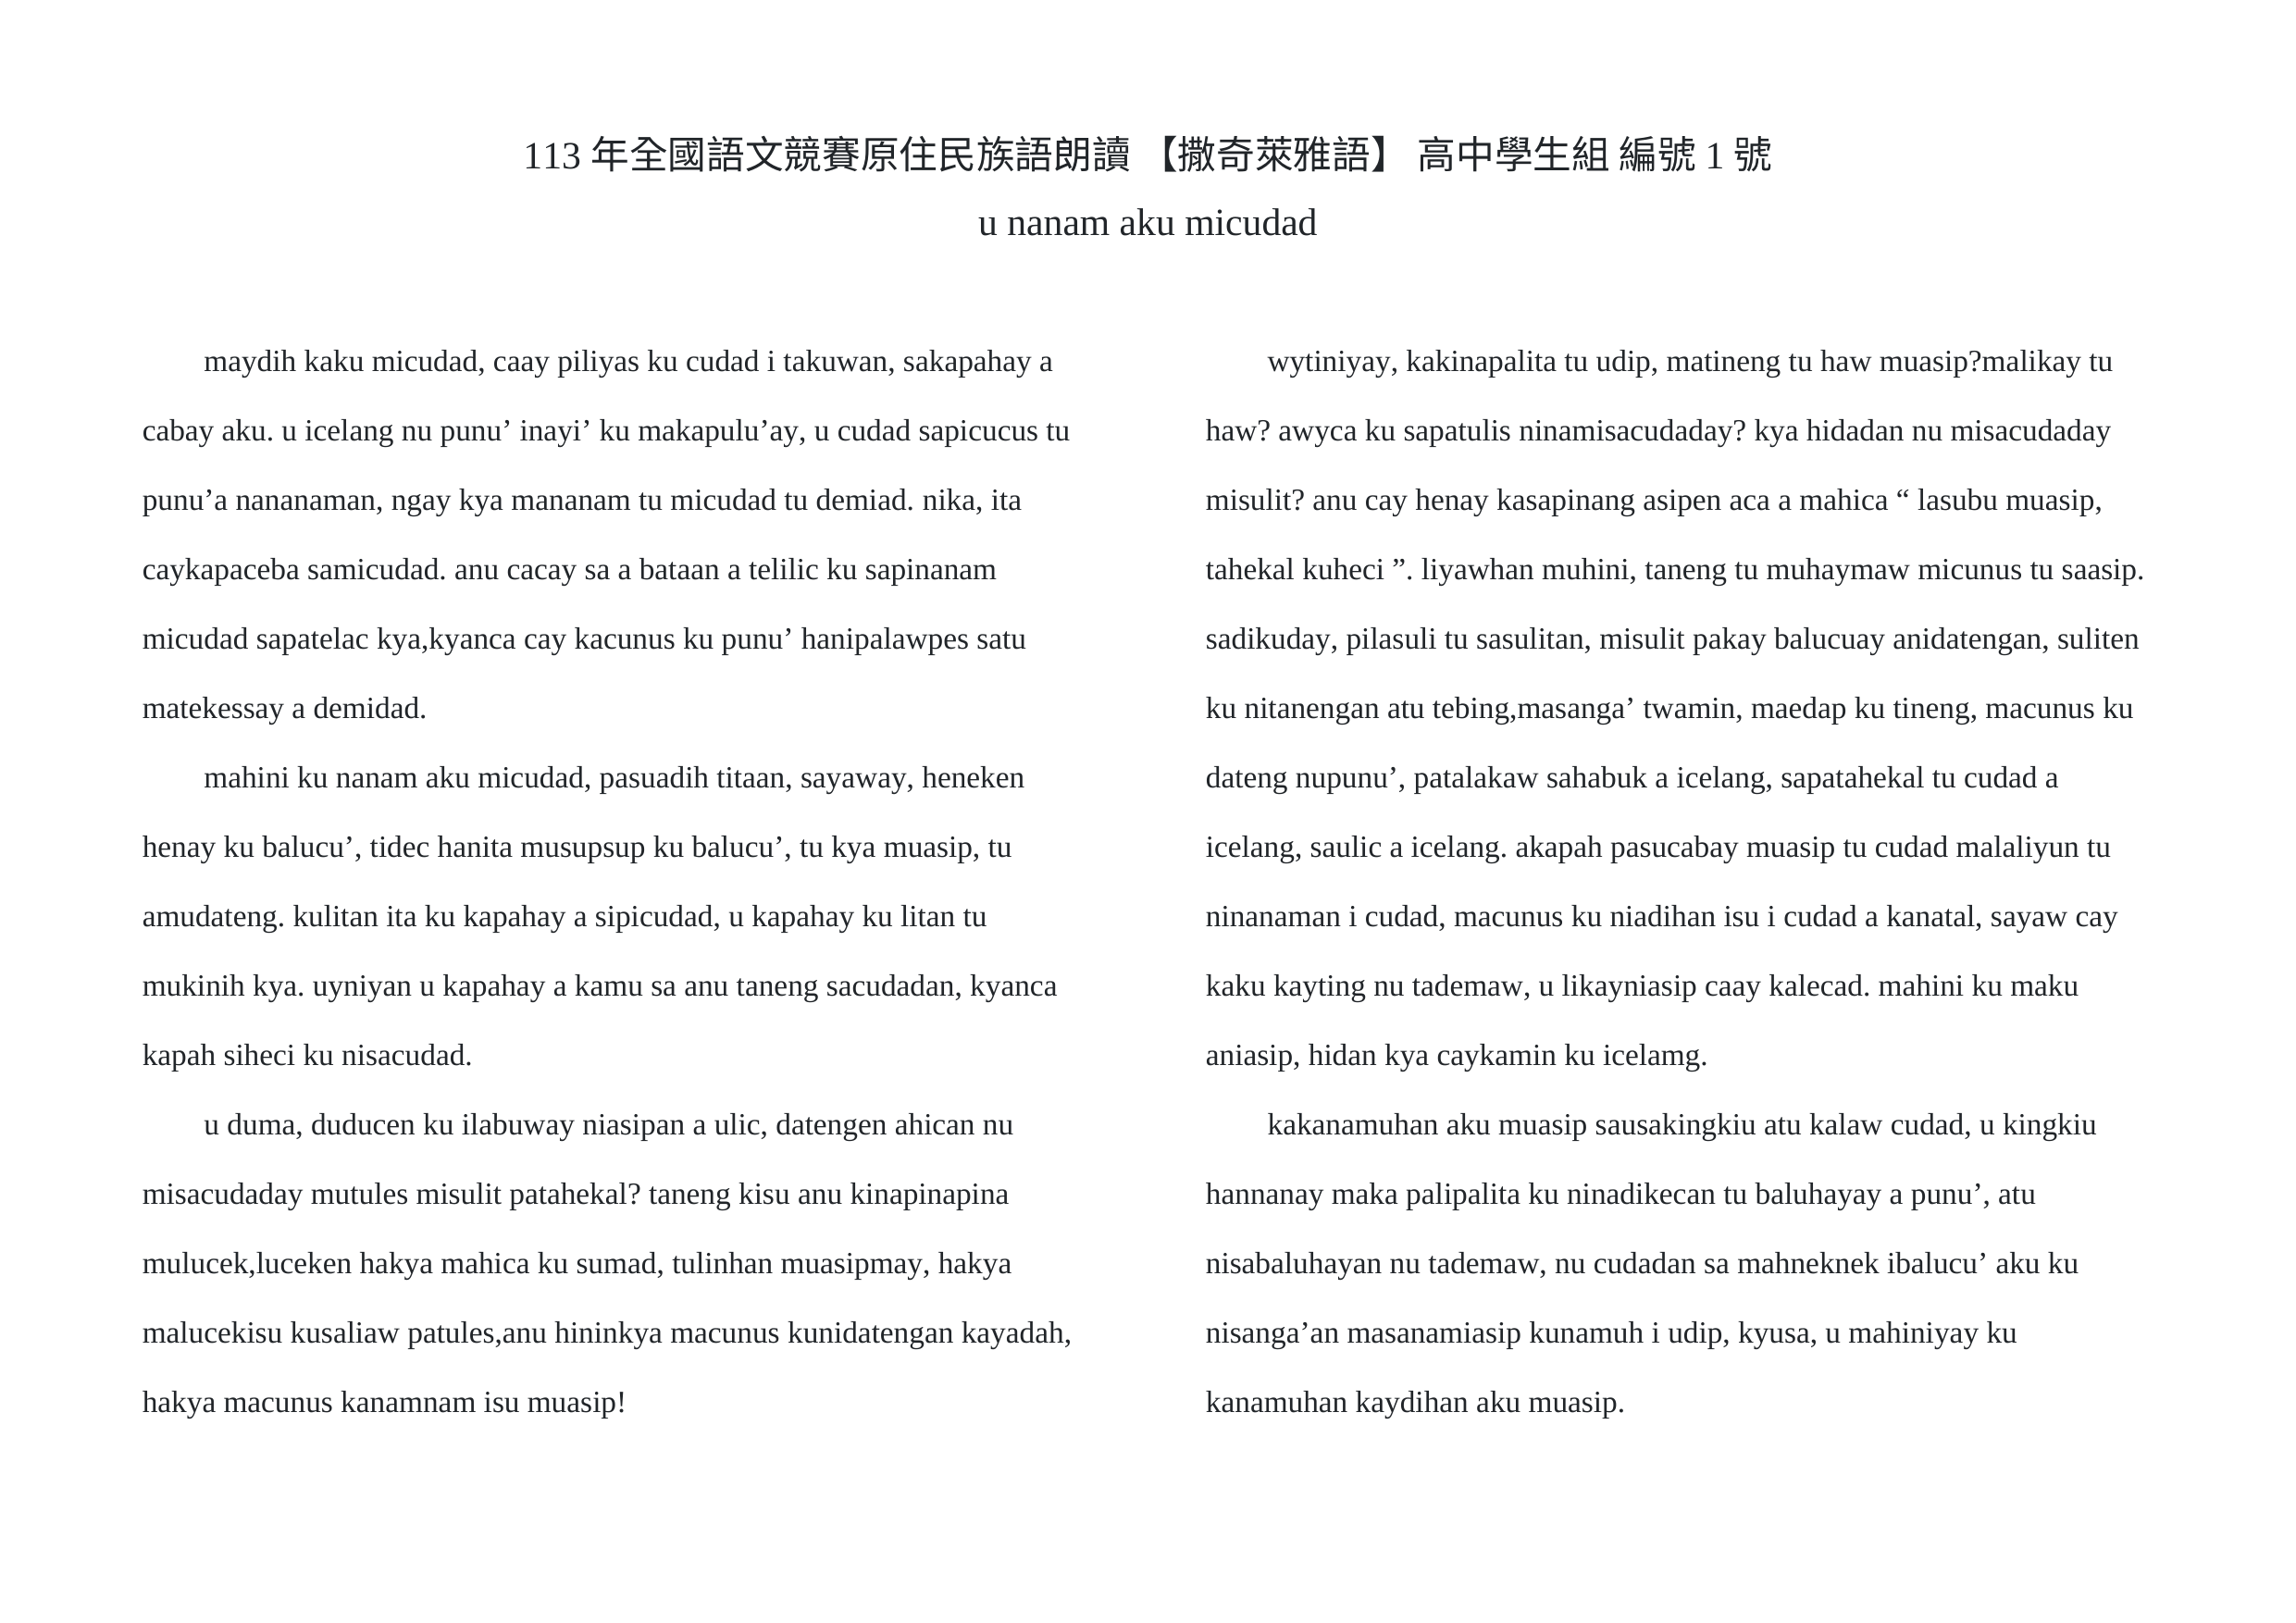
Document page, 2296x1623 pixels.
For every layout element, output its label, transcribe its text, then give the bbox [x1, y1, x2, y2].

text wytiniyay, kakinapalita tu udip, matineng tu haw muasip?malikay tu haw? awyca ku sapatulis ninamisacudaday? kya hidadan nu misacudaday misulit? anu cay henay kasapinang asipen aca a mahica “ lasubu muasip, tahekal kuheci ”. liyawhan muhini, taneng tu muhaymaw micunus tu saasip. sadikuday, pilasuli tu sasulitan, misulit pakay balucuay anidatengan, suliten ku nitanengan atu tebing,masanga’ twamin, maedap ku tineng, macunus ku dateng nupunu’, patalakaw sahabuk a icelang, sapatahekal tu cudad a icelang, saulic a icelang. akapah pasucabay muasip tu cudad malaliyun tu ninanaman i cudad, macunus ku niadihan isu i cudad a kanatal, sayaw cay kaku kayting nu tademaw, u likayniasip caay kalecad. mahini ku maku aniasip, hidan kya caykamin ku icelamg. [1206, 326, 2153, 1089]
text u duma, duducen ku ilabuway niasipan a ulic, datengen ahican nu misacudaday mutules misulit patahekal? taneng kisu anu kinapinapina mulucek,luceken hakya mahica ku sumad, tulinhan muasipmay, hakya malucekisu kusaliaw patules,anu hininkya macunus kunidatengan kayadah, hakya macunus kanamnam isu muasip! [142, 1089, 1090, 1436]
text maydih kaku micudad, caay piliyas ku cudad i takuwan, sakapahay a cabay aku. u icelang nu punu’ inayi’ ku makapulu’ay, u cudad sapicucus tu punu’a nananaman, ngay kya mananam tu micudad tu demiad. nika, ita caykapaceba samicudad. anu cacay sa a bataan a telilic ku sapinanam micudad sapatelac kya,kyanca cay kacunus ku punu’ hanipalawpes satu matekessay a demidad. [142, 326, 1090, 742]
text mahini ku nanam aku micudad, pasuadih titaan, sayaway, heneken henay ku balucu’, tidec hanita musupsup ku balucu’, tu kya muasip, tu amudateng. kulitan ita ku kapahay a sipicudad, u kapahay ku litan tu mukinih kya. uyniyan u kapahay a kamu sa anu taneng sacudadan, kyanca kapah siheci ku nisacudad. [142, 742, 1090, 1089]
text kakanamuhan aku muasip sausakingkiu atu kalaw cudad, u kingkiu hannanay maka palipalita ku ninadikecan tu baluhayay a punu’, atu nisabaluhayan nu tademaw, nu cudadan sa mahneknek ibalucu’ aku ku nisanga’an masanamiasip kunamuh i udip, kyusa, u mahiniyay ku kanamuhan kaydihan aku muasip. [1206, 1089, 2153, 1436]
text 113 年全國語文競賽原住民族語朗讀 【撒奇萊雅語】 高中學生組 編號 1 號 [142, 118, 2153, 187]
text u nanam aku micudad [142, 187, 2153, 256]
